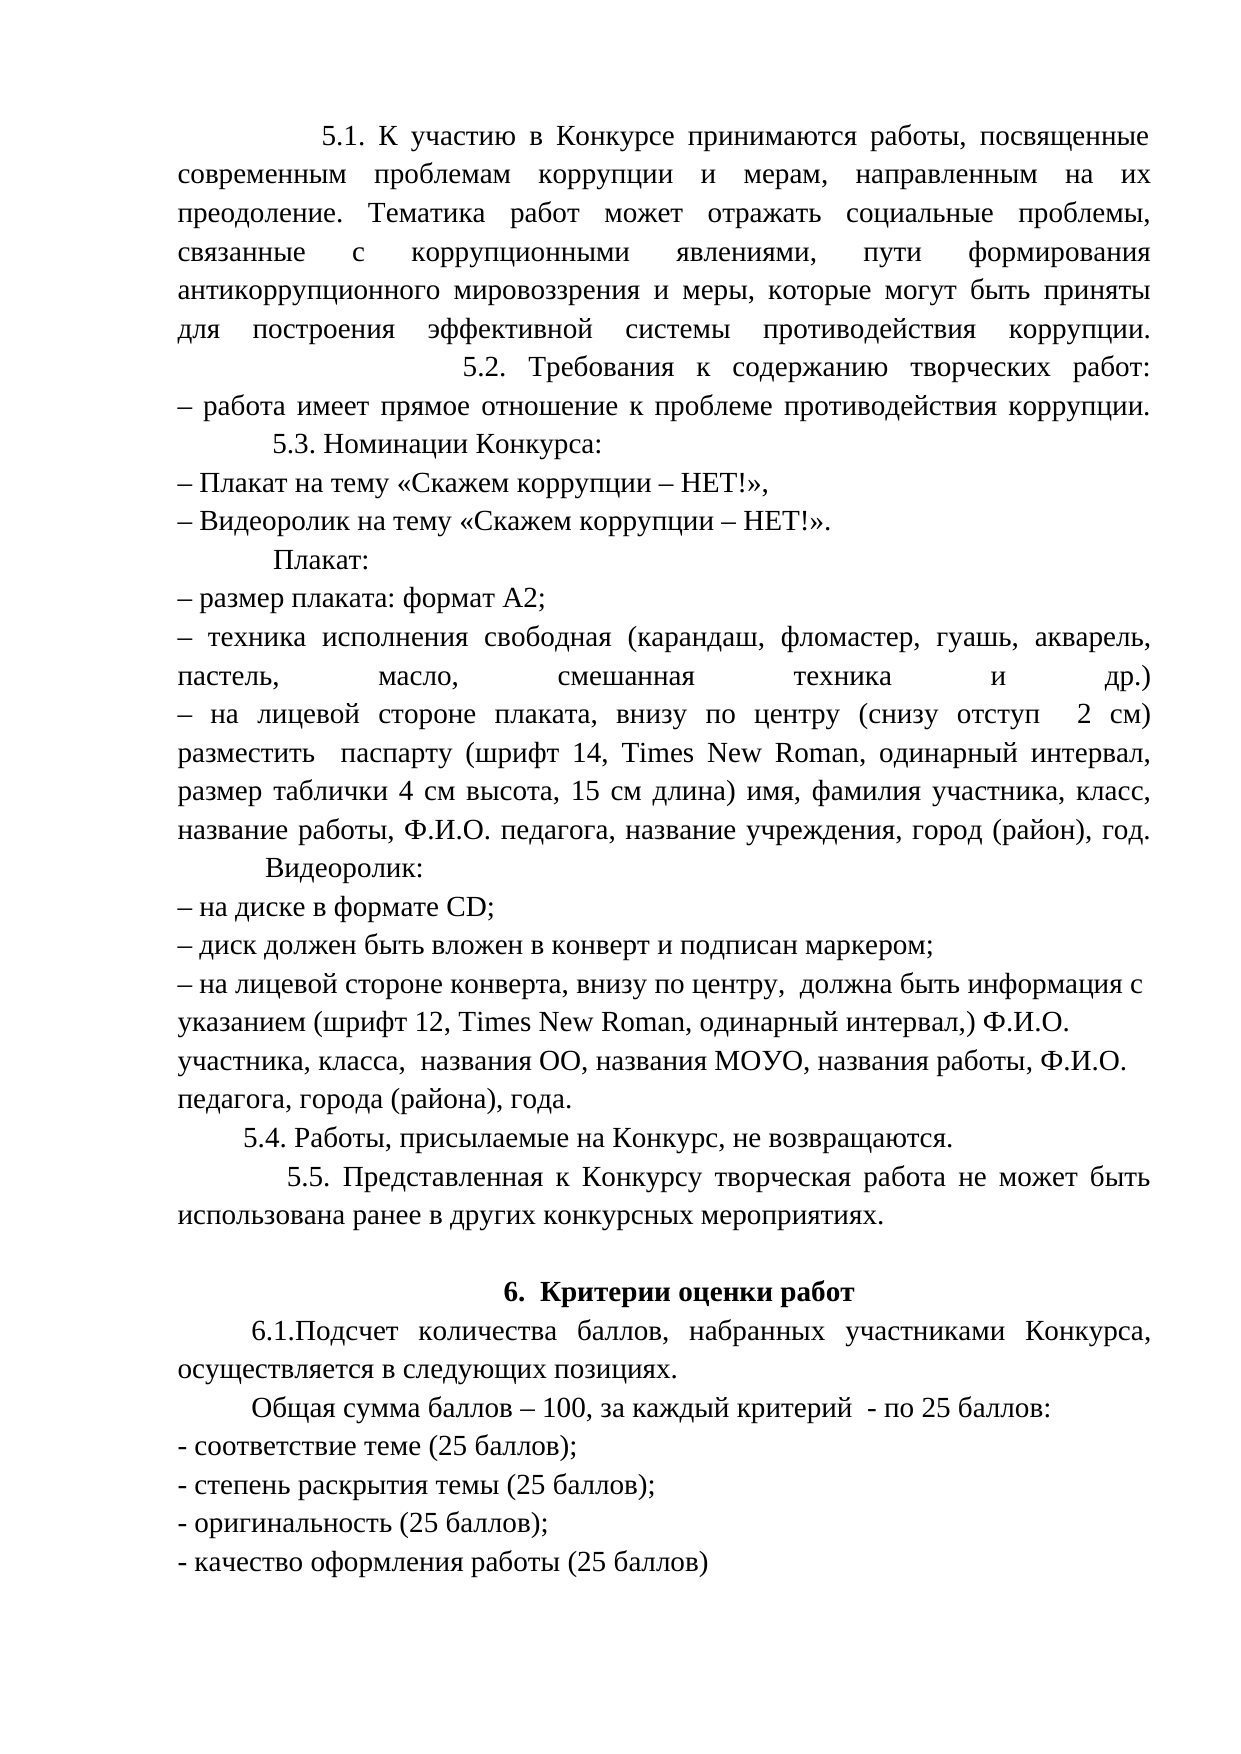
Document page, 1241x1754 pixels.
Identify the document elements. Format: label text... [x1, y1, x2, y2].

text Плакат: – размер плаката: формат А2; [177, 542, 1152, 614]
text - соответствие теме (25 баллов); - степень раскрытия темы (25 баллов); - оригинальность (25 баллов); - качество оформления работы (25 баллов) [177, 1428, 1152, 1578]
text 6. Критерии оценки работ [177, 1274, 1152, 1308]
text 5.1. К участию в Конкурсе принимаются работы, посвященные современным проблемам коррупции и мерам, направленным на их преодоление. Тематика работ может отражать социальные проблемы, связанные с коррупционными явлениями, пути формирования антикоррупционного мировоззрения и меры, которые могут быть приняты для построения эффективной системы противодействия коррупции. 5.2. Требования к содержанию творческих работ: – работа имеет прямое отношение к проблеме противодействия коррупции. 5.3. Номинации Конкурса: [177, 118, 1152, 460]
text 6.1.Подсчет количества баллов, набранных участниками Конкурса, осуществляется в следующих позициях. [177, 1313, 1152, 1385]
text – на лицевой стороне конверта, внизу по центру, должна быть информация с указанием (шрифт 12, Times New Roman, одинарный интервал,) Ф.И.О. участника, класса, названия ОО, названия МОУО, названия работы, Ф.И.О. педагога, города (района), года. [177, 966, 1152, 1115]
text Общая сумма баллов – 100, за каждый критерий - по 25 баллов: [177, 1390, 1152, 1423]
text 5.4. Работы, присылаемые на Конкурс, не возвращаются. [177, 1120, 1152, 1154]
text 5.5. Представленная к Конкурсу творческая работа не может быть использована ранее в других конкурсных мероприятиях. [177, 1159, 1152, 1231]
text – на диске в формате CD; – диск должен быть вложен в конверт и подписан маркером; [177, 889, 1152, 961]
text – Видеоролик на тему «Скажем коррупции – НЕТ!». [177, 503, 1152, 537]
text – техника исполнения свободная (карандаш, фломастер, гуашь, акварель, пастель, масло, смешанная техника и др.) – на лицевой стороне плаката, внизу по центру (снизу отступ 2 см) разместить паспарту (шрифт 14, Times New Roman, одинарный интервал, размер таблички 4 см высота, 15 см длина) имя, фамилия участника, класс, название работы, Ф.И.О. педагога, название учреждения, город (район), год. Видеоролик: [177, 619, 1152, 884]
text – Плакат на тему «Скажем коррупции – НЕТ!», [177, 465, 1152, 498]
